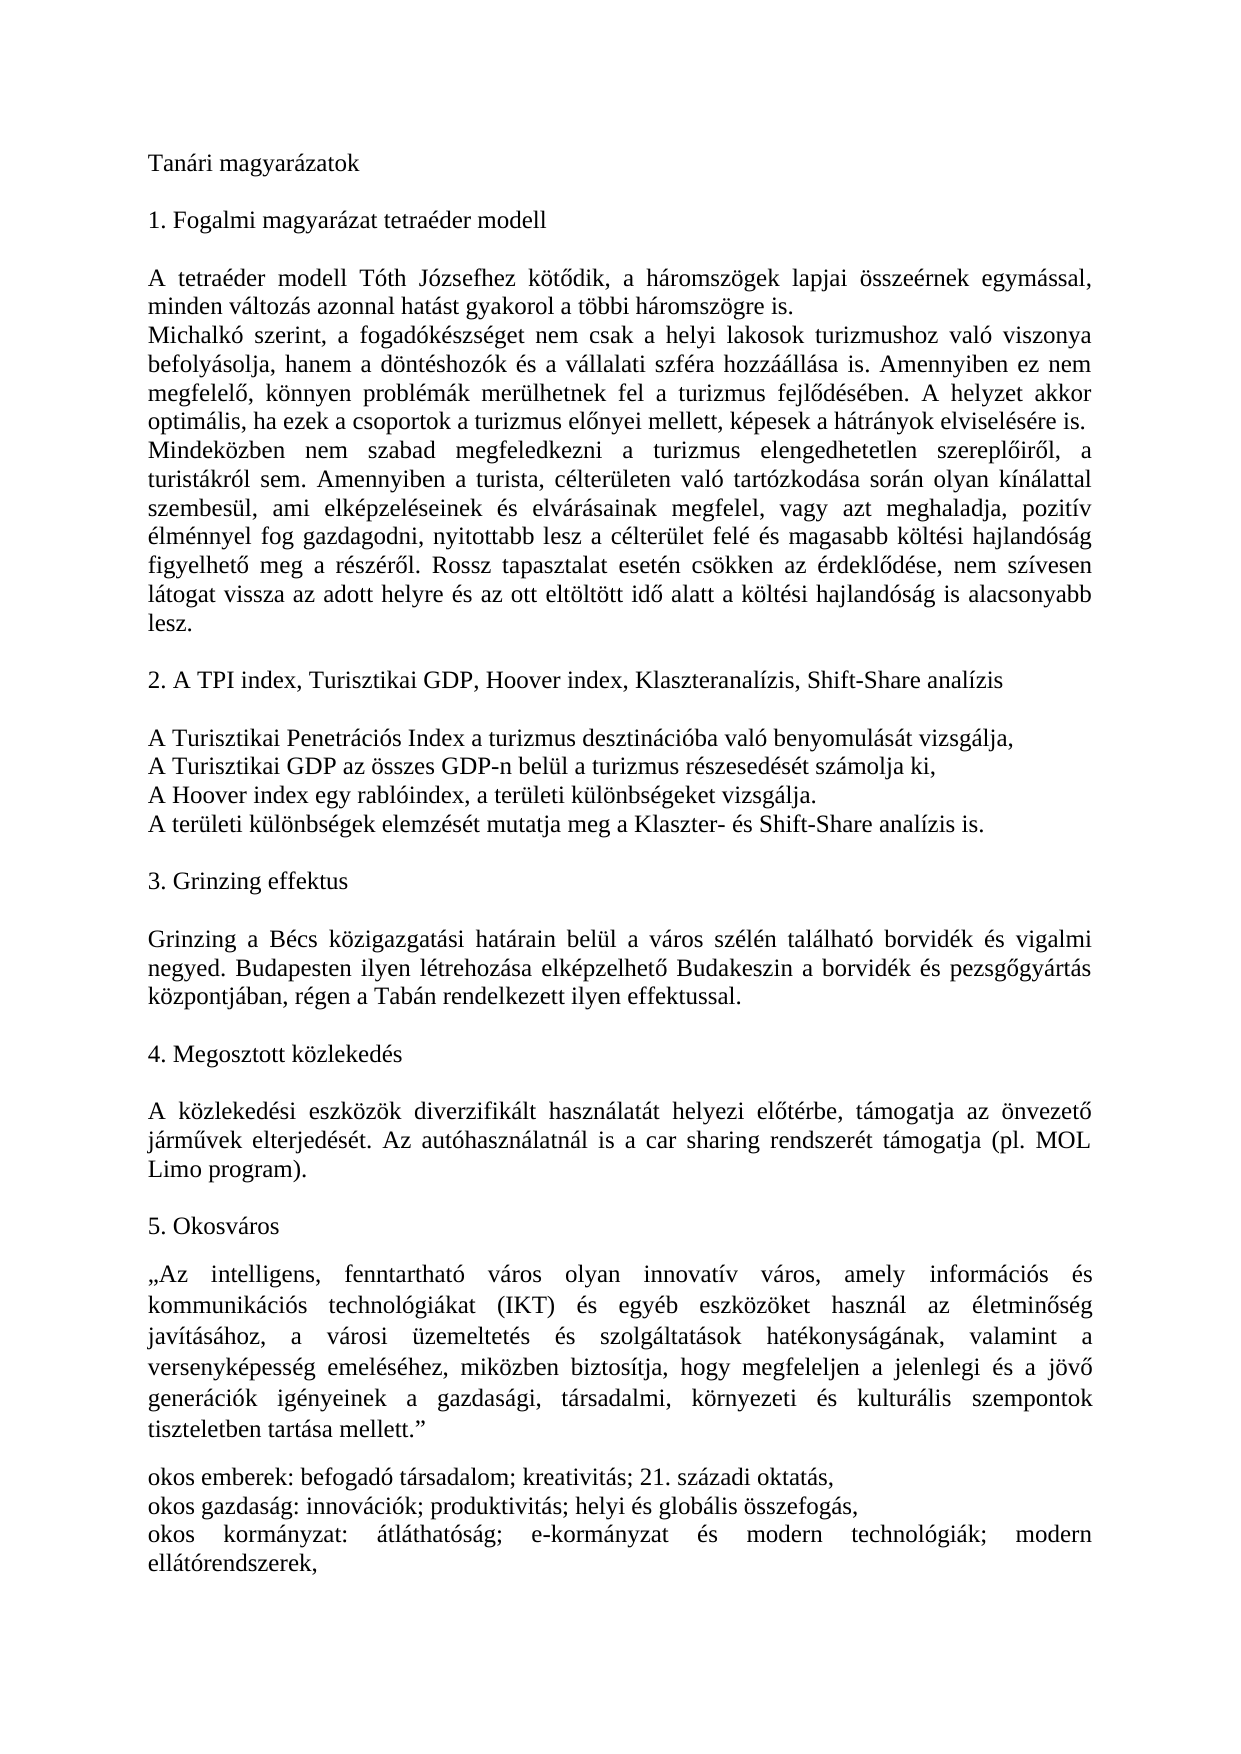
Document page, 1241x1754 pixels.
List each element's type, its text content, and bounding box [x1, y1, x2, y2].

text A Turisztikai GDP az összes GDP-n belül a turizmus részesedését számolja ki, [148, 751, 1093, 780]
text A tetraéder modell Tóth Józsefhez kötődik, a háromszögek lapjai összeérnek egymással, minden változás azonnal hatást gyakorol a többi háromszögre is. [148, 263, 1093, 320]
text okos kormányzat: átláthatóság; e-kormányzat és modern technológiák; modern ellátórendszerek, [148, 1519, 1093, 1577]
text A közlekedési eszközök diverzifikált használatát helyezi előtérbe, támogatja az önvezető járművek elterjedését. Az autóhasználatnál is a car sharing rendszerét támogatja (pl. MOL Limo program). [148, 1096, 1093, 1183]
text Mindeközben nem szabad megfeledkezni a turizmus elengedhetetlen szereplőiről, a turistákról sem. Amennyiben a turista, célterületen való tartózkodása során olyan kínálattal szembesül, ami elképzeléseinek és elvárásainak megfelel, vagy azt meghaladja, pozitív élménnyel fog gazdagodni, nyitottabb lesz a célterület felé és magasabb költési hajlandóság figyelhető meg a részéről. Rossz tapasztalat esetén csökken az érdeklődése, nem szívesen látogat vissza az adott helyre és az ott eltöltött idő alatt a költési hajlandóság is alacsonyabb lesz. [148, 435, 1093, 636]
text „Az intelligens, fenntartható város olyan innovatív város, amely információs és kommunikációs technológiákat (IKT) és egyéb eszközöket használ az életminőség javításához, a városi üzemeltetés és szolgáltatások hatékonyságának, valamint a versenyképesség emeléséhez, miközben biztosítja, hogy megfeleljen a jelenlegi és a jövő generációk igényeinek a gazdasági, társadalmi, környezeti és kulturális szempontok tiszteletben tartása mellett.” [148, 1259, 1093, 1443]
text 2. A TPI index, Turisztikai GDP, Hoover index, Klaszteranalízis, Shift-Share analízis [148, 665, 1093, 694]
text Michalkó szerint, a fogadókészséget nem csak a helyi lakosok turizmushoz való viszonya befolyásolja, hanem a döntéshozók és a vállalati szféra hozzáállása is. Amennyiben ez nem megfelelő, könnyen problémák merülhetnek fel a turizmus fejlődésében. A helyzet akkor optimális, ha ezek a csoportok a turizmus előnyei mellett, képesek a hátrányok elviselésére is. [148, 320, 1093, 435]
text A Hoover index egy rablóindex, a területi különbségeket vizsgálja. [148, 780, 1093, 809]
text 3. Grinzing effektus [148, 866, 1093, 895]
text Tanári magyarázatok [148, 148, 1093, 176]
text 1. Fogalmi magyarázat tetraéder modell [148, 205, 1093, 234]
text 4. Megosztott közlekedés [148, 1039, 1093, 1068]
text 5. Okosváros [148, 1211, 1093, 1240]
text okos gazdaság: innovációk; produktivitás; helyi és globális összefogás, [148, 1491, 1093, 1519]
text okos emberek: befogadó társadalom; kreativitás; 21. századi oktatás, [148, 1462, 1093, 1491]
text A területi különbségek elemzését mutatja meg a Klaszter- és Shift-Share analízis is. [148, 809, 1093, 838]
text Grinzing a Bécs közigazgatási határain belül a város szélén található borvidék és vigalmi negyed. Budapesten ilyen létrehozása elképzelhető Budakeszin a borvidék és pezsgőgyártás központjában, régen a Tabán rendelkezett ilyen effektussal. [148, 924, 1093, 1010]
text A Turisztikai Penetrációs Index a turizmus desztinációba való benyomulását vizsgálja, [148, 723, 1093, 751]
